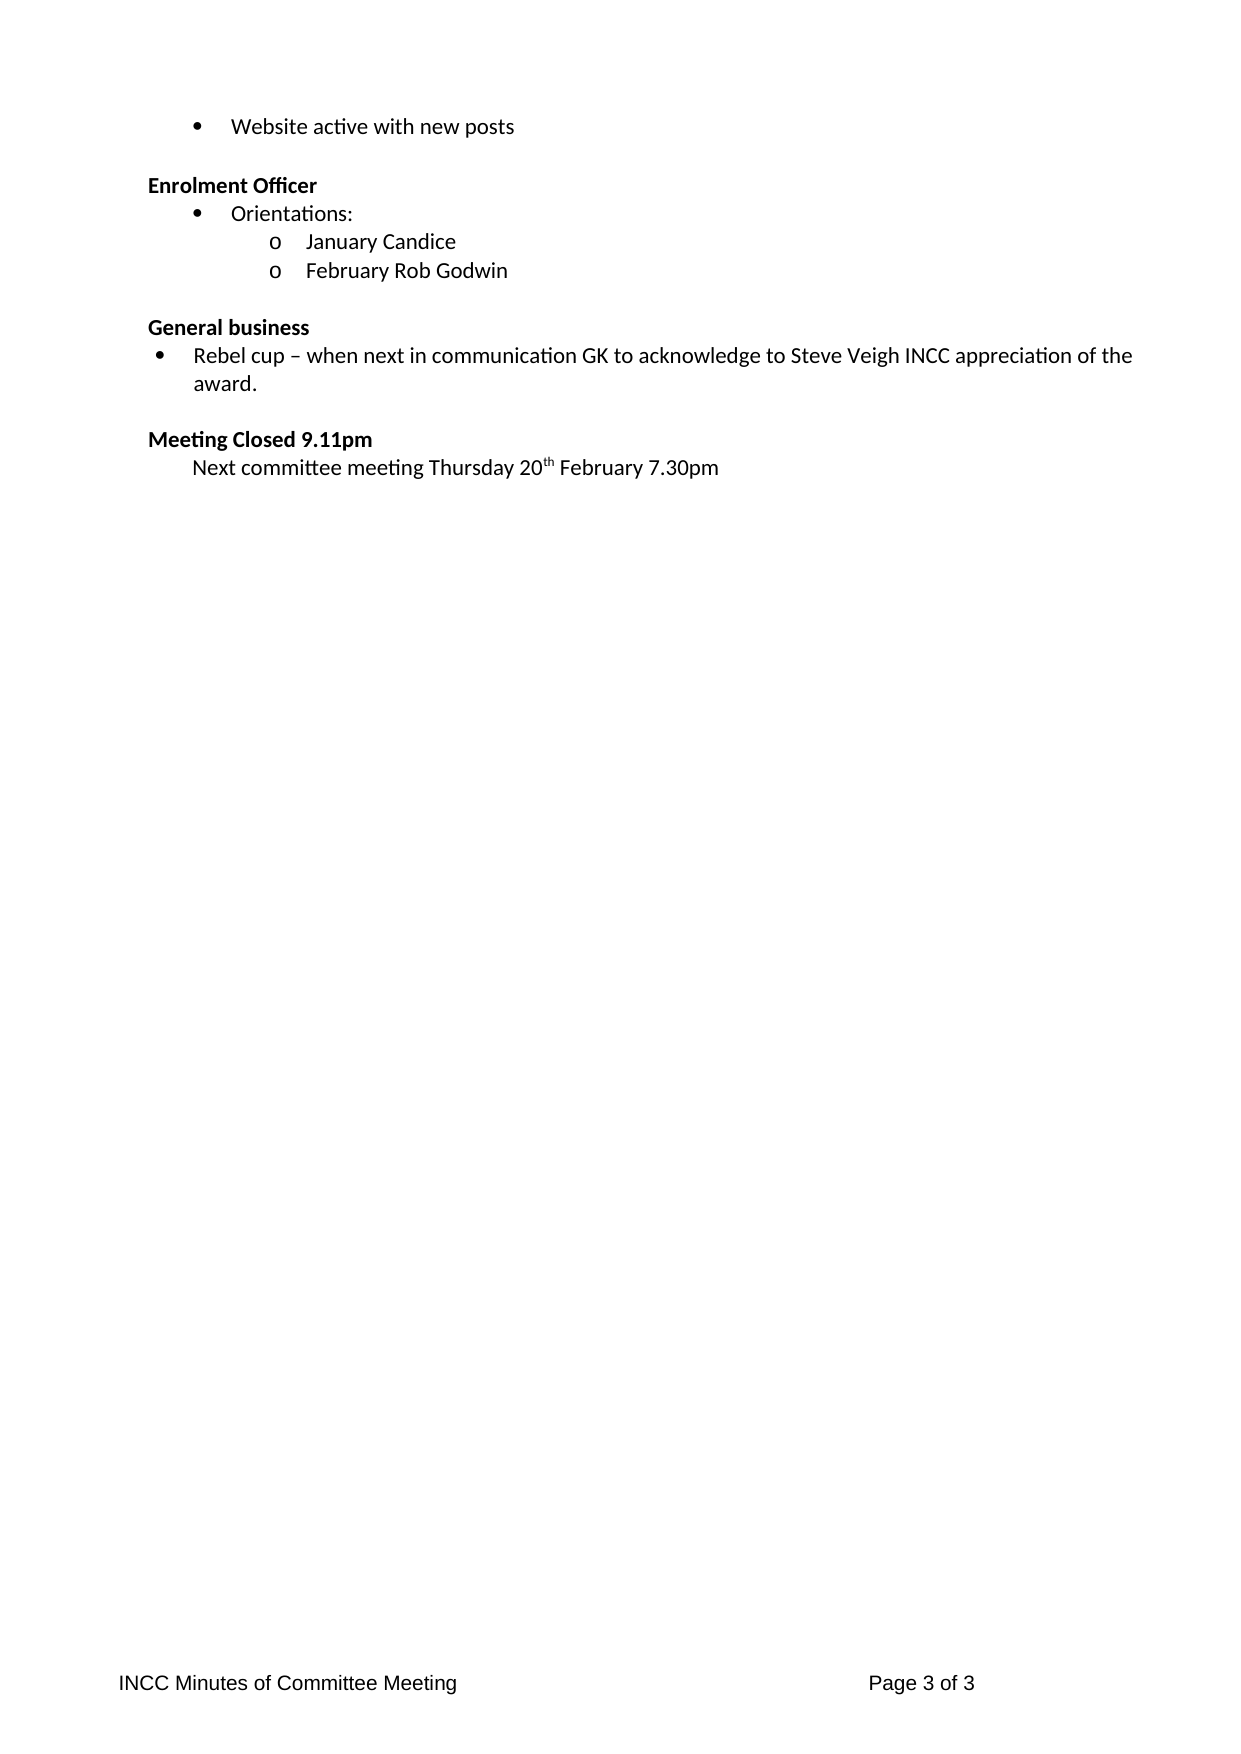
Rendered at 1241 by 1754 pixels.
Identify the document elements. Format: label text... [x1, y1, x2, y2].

text Next committee meeting Thursday 20th February 7.30pm [192, 453, 1152, 481]
list Website active with new posts [193, 112, 1152, 140]
text Meeting Closed 9.11pm [148, 425, 1152, 453]
list January Candice [268, 227, 1152, 256]
text General business [148, 313, 1152, 341]
text Enrolment Officer [148, 171, 1152, 199]
list Rebel cup – when next in communication GK to acknowledge to Steve Veigh INCC appreciation of the award. [156, 341, 1152, 397]
list February Rob Godwin [268, 256, 1152, 285]
list Orientations: [193, 199, 1152, 227]
